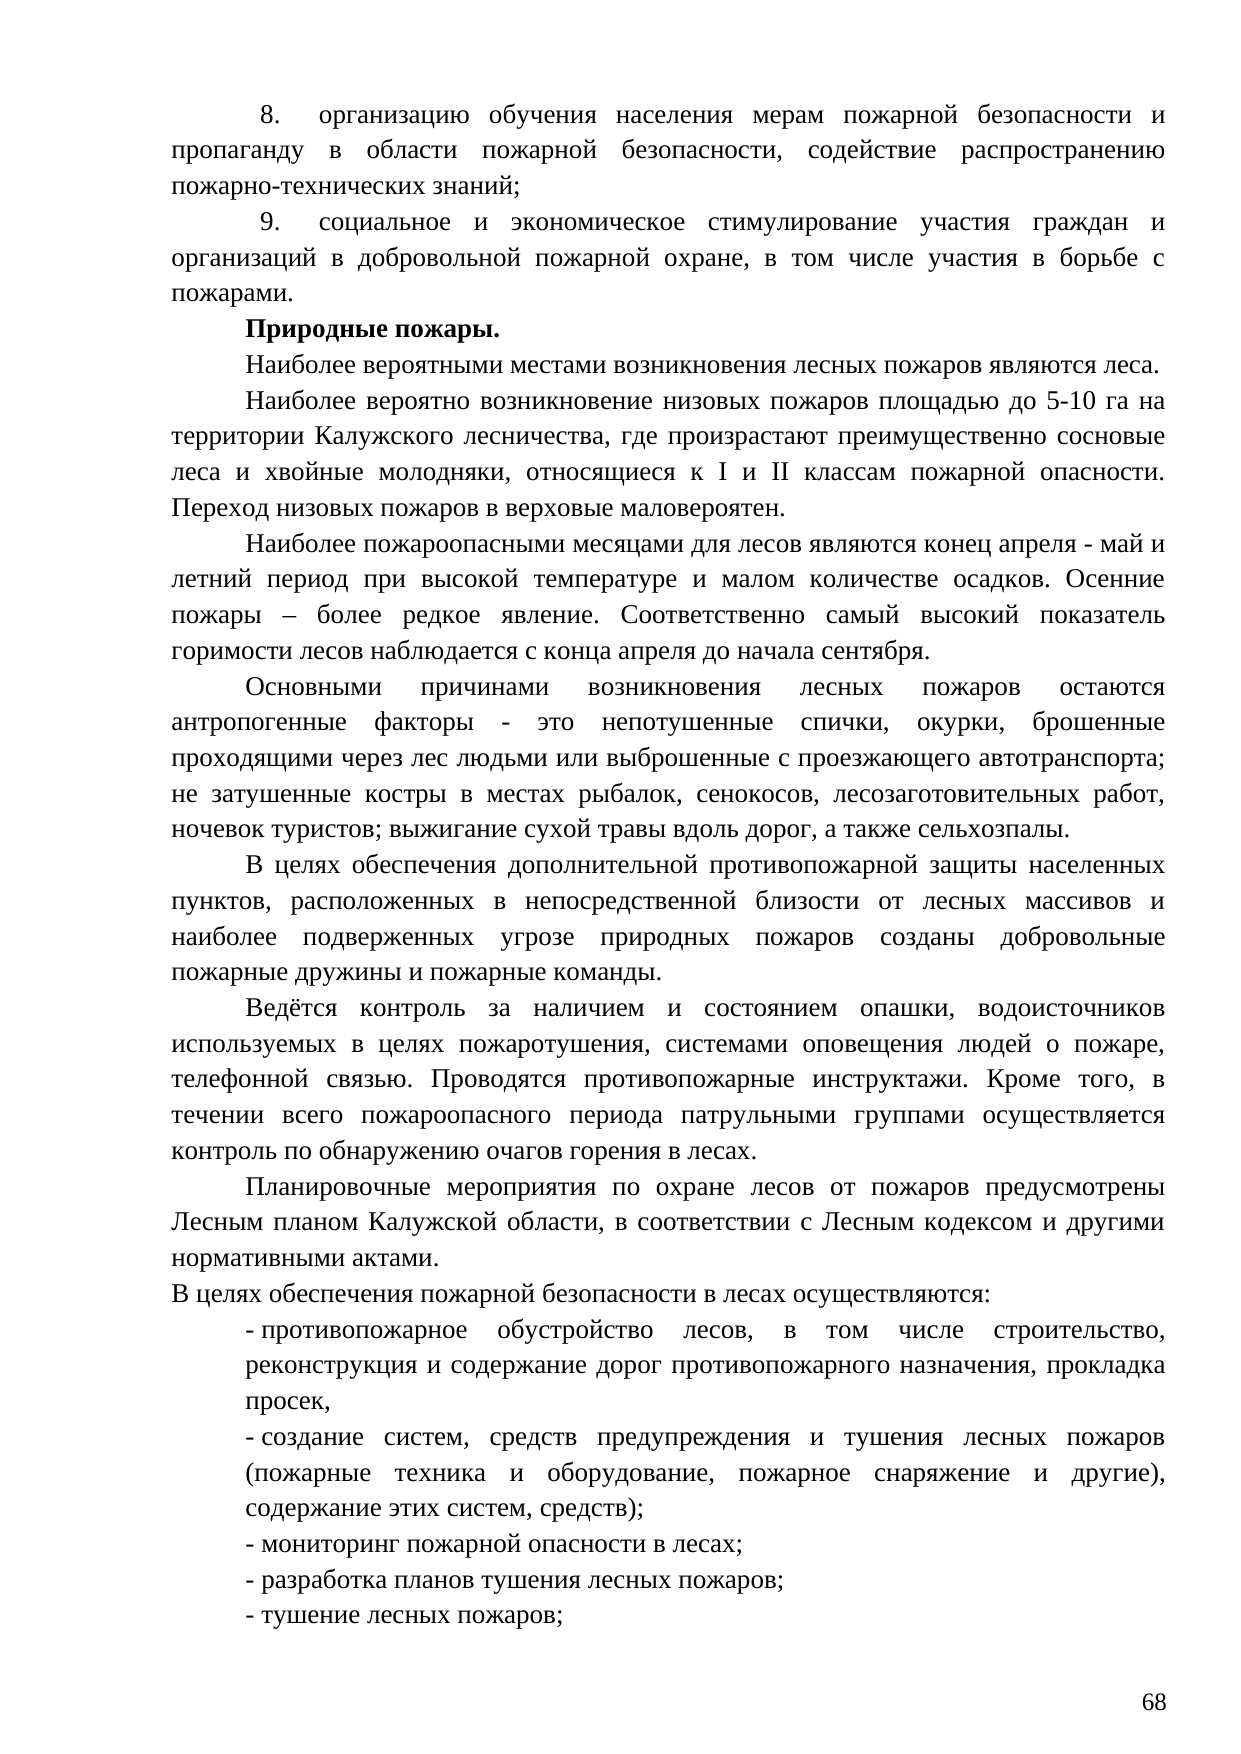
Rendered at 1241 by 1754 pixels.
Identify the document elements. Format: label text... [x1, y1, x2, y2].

text - тушение лесных пожаров; [245, 1598, 1167, 1630]
text - мониторинг пожарной опасности в лесах; [245, 1527, 1167, 1558]
text В целях обеспечения дополнительной противопожарной защиты населенных пунктов, расположенных в непосредственной близости от лесных массивов и наиболее подверженных угрозе природных пожаров созданы добровольные пожарные дружины и пожарные команды. [171, 848, 1167, 987]
text В целях обеспечения пожарной безопасности в лесах осуществляются: [171, 1277, 1167, 1308]
text - разработка планов тушения лесных пожаров; [245, 1563, 1167, 1594]
list социальное и экономическое стимулирование участия граждан и организаций в добровольной пожарной охране, в том числе участия в борьбе с пожарами. [171, 205, 1167, 308]
text Наиболее вероятно возникновение низовых пожаров площадью до 5-10 га на территории Калужского лесничества, где произрастают преимущественно сосновые леса и хвойные молодняки, относящиеся к I и II классам пожарной опасности. Переход низовых пожаров в верховые маловероятен. [171, 384, 1167, 522]
text - создание систем, средств предупреждения и тушения лесных пожаров (пожарные техника и оборудование, пожарное снаряжение и другие), содержание этих систем, средств); [245, 1420, 1167, 1522]
list организацию обучения населения мерам пожарной безопасности и пропаганду в области пожарной безопасности, содействие распространению пожарно-технических знаний; [171, 98, 1167, 201]
text Планировочные мероприятия по охране лесов от пожаров предусмотрены Лесным планом Калужской области, в соответствии с Лесным кодексом и другими нормативными актами. [171, 1170, 1167, 1272]
text Ведётся контроль за наличием и состоянием опашки, водоисточников используемых в целях пожаротушения, системами оповещения людей о пожаре, телефонной связью. Проводятся противопожарные инструктажи. Кроме того, в течении всего пожароопасного периода патрульными группами осуществляется контроль по обнаружению очагов горения в лесах. [171, 991, 1167, 1165]
text Основными причинами возникновения лесных пожаров остаются антропогенные факторы - это непотушенные спички, окурки, брошенные проходящими через лес людьми или выброшенные с проезжающего автотранспорта; не затушенные костры в местах рыбалок, сенокосов, лесозаготовительных работ, ночевок туристов; выжигание сухой травы вдоль дорог, а также сельхозпалы. [171, 669, 1167, 844]
text - противопожарное обустройство лесов, в том числе строительство, реконструкция и содержание дорог противопожарного назначения, прокладка просек, [245, 1313, 1167, 1415]
text Наиболее вероятными местами возникновения лесных пожаров являются леса. [171, 348, 1167, 379]
text Природные пожары. [171, 312, 1167, 343]
text Наиболее пожароопасными месяцами для лесов являются конец апреля - май и летний период при высокой температуре и малом количестве осадков. Осенние пожары – более редкое явление. Соответственно самый высокий показатель горимости лесов наблюдается с конца апреля до начала сентября. [171, 527, 1167, 665]
